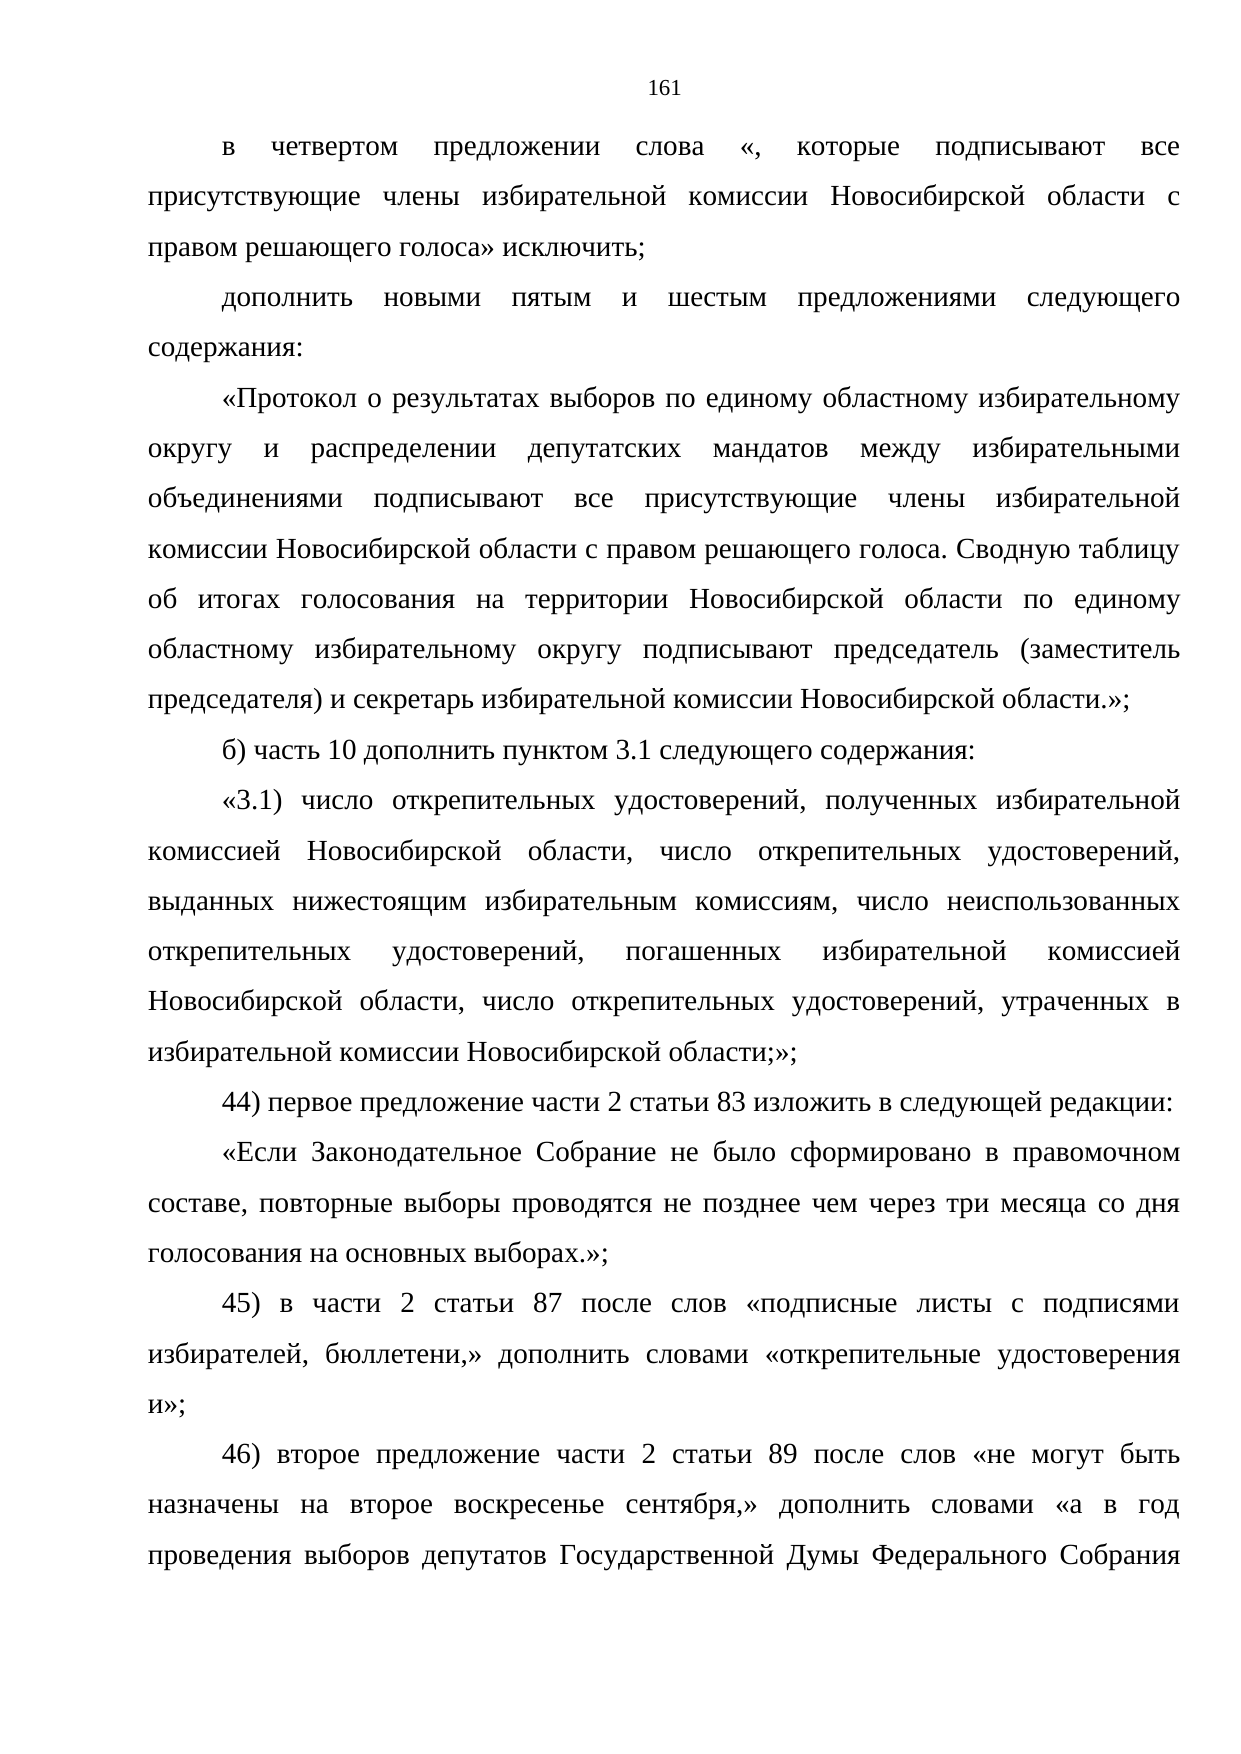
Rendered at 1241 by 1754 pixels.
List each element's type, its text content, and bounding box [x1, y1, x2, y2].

text 45) в части 2 статьи 87 после слов «подписные листы с подписями избирателей, бюллетени,» дополнить словами «открепительные удостоверения и»; [148, 1285, 1181, 1419]
text дополнить новыми пятым и шестым предложениями следующего содержания: [148, 279, 1181, 363]
text «Если Законодательное Собрание не было сформировано в правомочном составе, повторные выборы проводятся не позднее чем через три месяца со дня голосования на основных выборах.»; [148, 1134, 1181, 1269]
text 44) первое предложение части 2 статьи 83 изложить в следующей редакции: [148, 1084, 1181, 1118]
text в четвертом предложении слова «, которые подписывают все присутствующие члены избирательной комиссии Новосибирской области с правом решающего голоса» исключить; [148, 128, 1181, 262]
text б) часть 10 дополнить пунктом 3.1 следующего содержания: [148, 732, 1181, 766]
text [148, 1436, 1181, 1571]
text «3.1) число открепительных удостоверений, полученных избирательной комиссией Новосибирской области, число открепительных удостоверений, выданных нижестоящим избирательным комиссиям, число неиспользованных открепительных удостоверений, погашенных избирательной комиссией Новосибирской области, число открепительных удостоверений, утраченных в избирательной комиссии Новосибирской области;»; [148, 782, 1181, 1067]
text «Протокол о результатах выборов по единому областному избирательному округу и распределении депутатских мандатов между избирательными объединениями подписывают все присутствующие члены избирательной комиссии Новосибирской области с правом решающего голоса. Сводную таблицу об итогах голосования на территории Новосибирской области по единому областному избирательному округу подписывают председатель (заместитель председателя) и секретарь избирательной комиссии Новосибирской области.»; [148, 380, 1181, 715]
